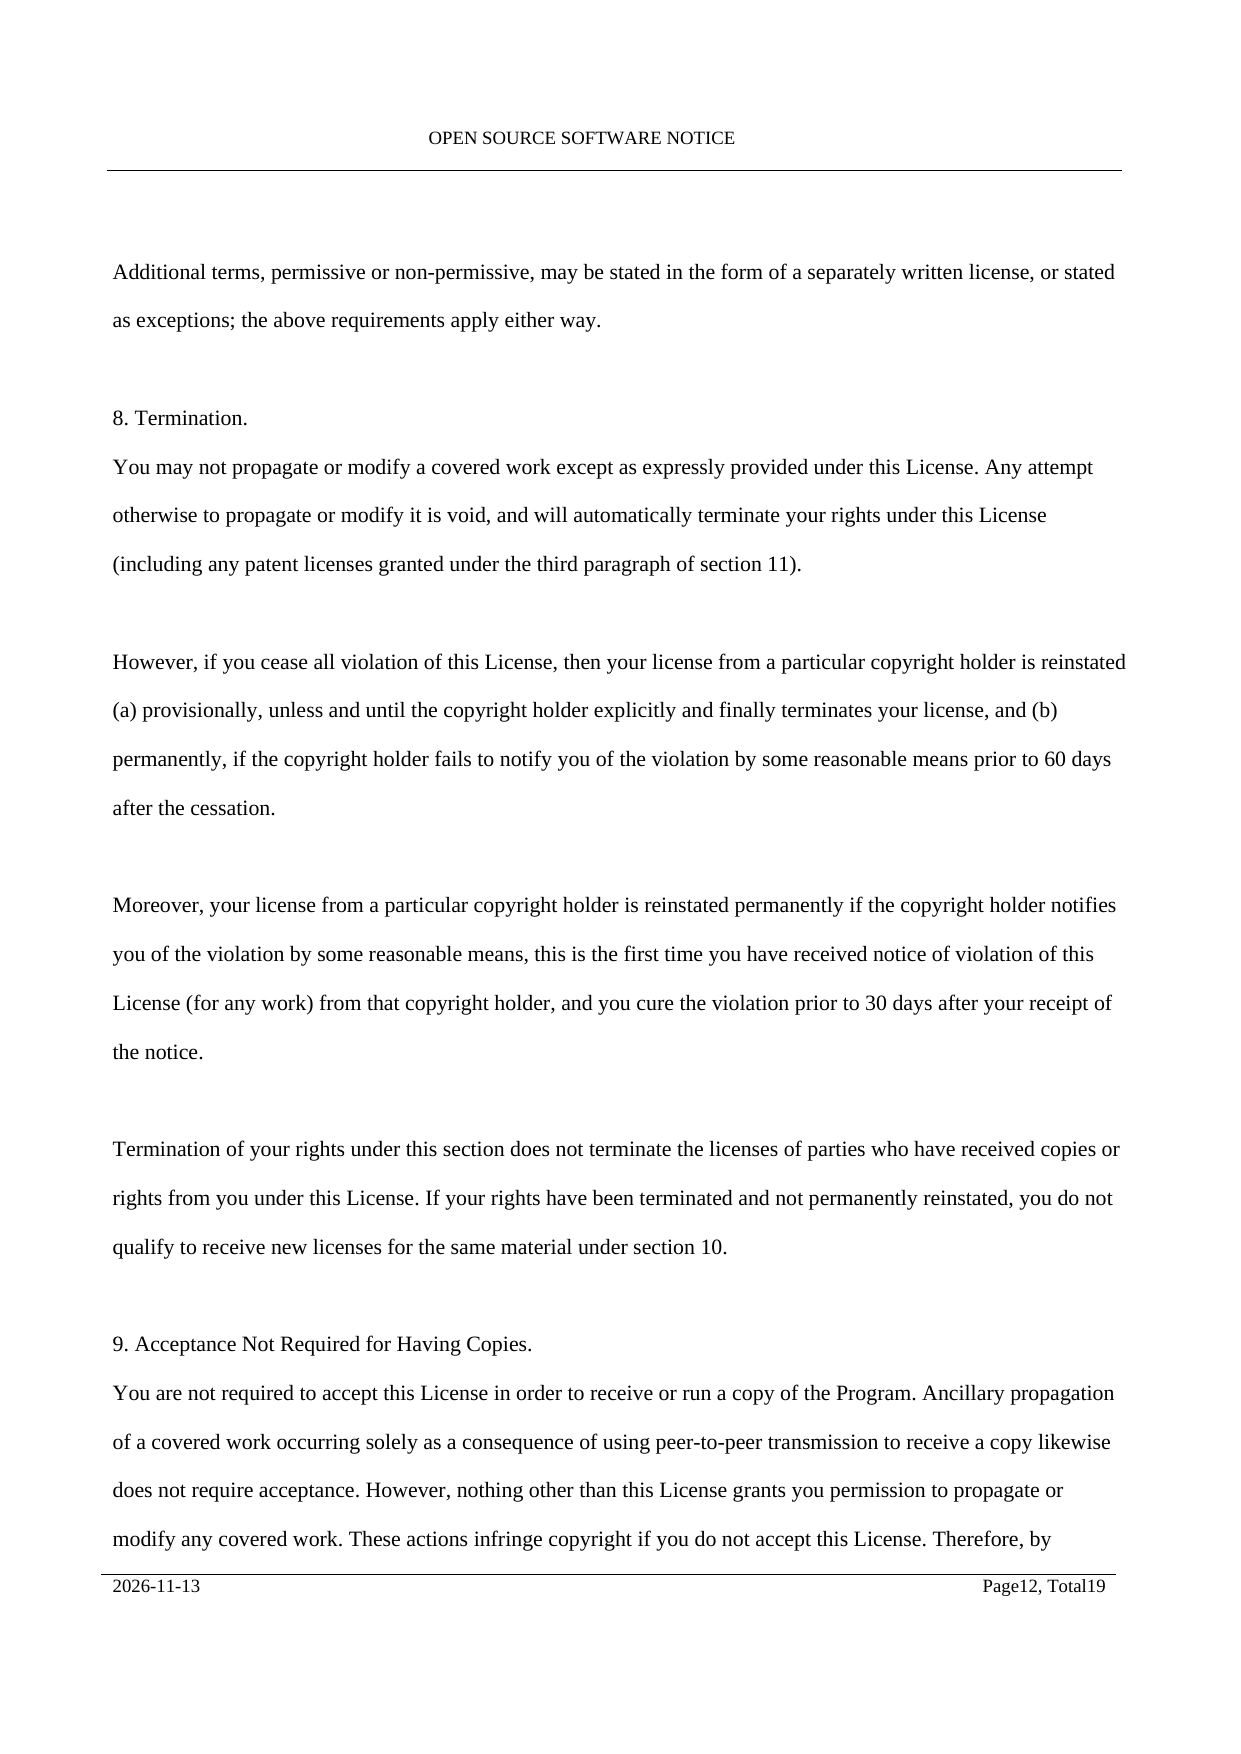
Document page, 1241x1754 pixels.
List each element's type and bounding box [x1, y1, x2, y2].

text [112, 206, 1128, 1555]
